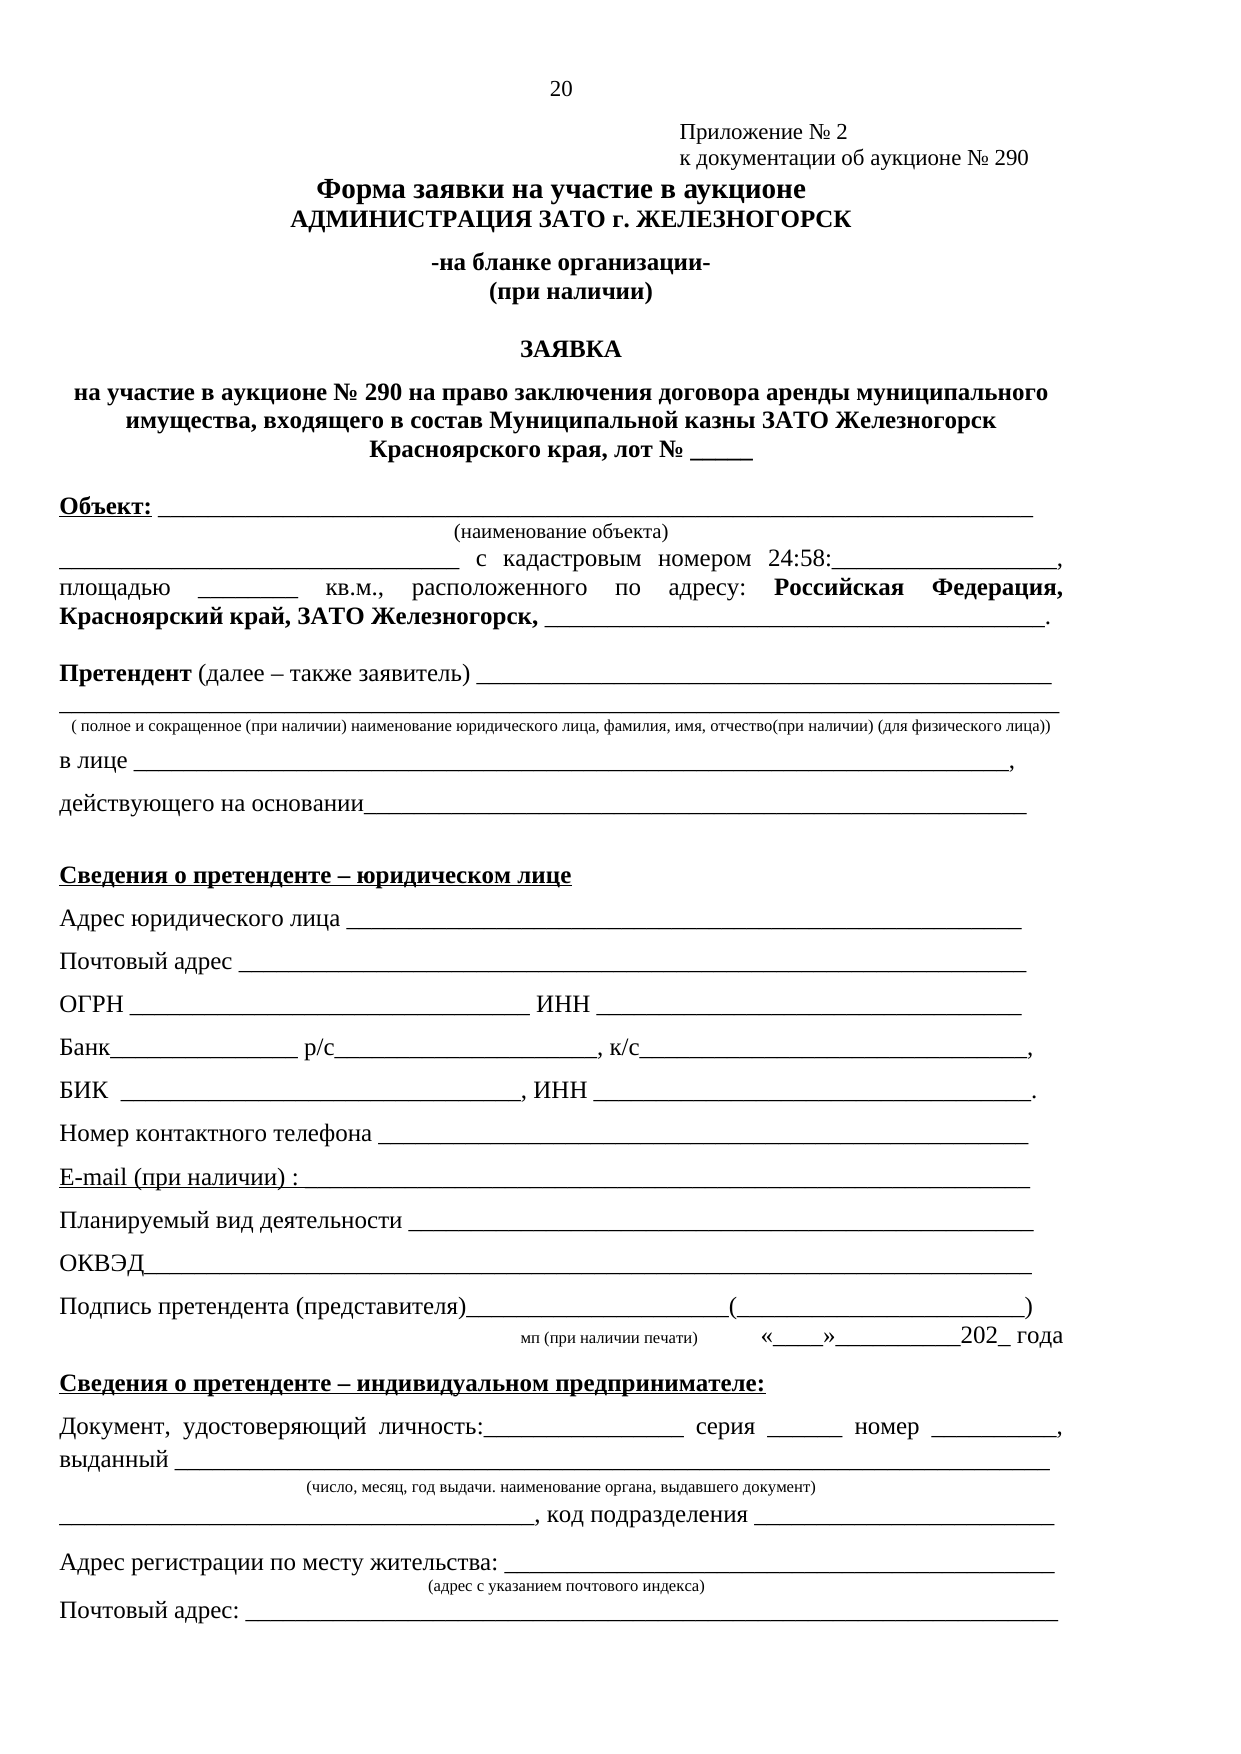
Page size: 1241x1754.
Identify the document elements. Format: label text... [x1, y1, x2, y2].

text ________________________________________________________________________________ [59, 687, 1063, 716]
text ( полное и сокращенное (при наличии) наименование юридического лица, фамилия, имя, отчество(при наличии) (для физического лица)) [59, 716, 1063, 735]
text Объект: ______________________________________________________________________ [59, 491, 1063, 519]
subtitle Красноярского края, лот № _____ [59, 434, 1063, 463]
text действующего на основании_____________________________________________________ [59, 788, 1063, 817]
text БИК ________________________________, ИНН ___________________________________. [59, 1075, 1063, 1104]
text мп (при наличии печати) «____»__________202_ года [59, 1320, 1063, 1348]
text Форма заявки на участие в аукционе [59, 171, 1063, 204]
text Адрес юридического лица ______________________________________________________ [59, 903, 1063, 932]
text Сведения о претенденте – индивидуальном предпринимателе: [59, 1368, 1063, 1396]
text (число, месяц, год выдачи. наименование органа, выдавшего документ) [59, 1477, 1063, 1496]
text Банк_______________ р/с_____________________, к/с_______________________________, [59, 1032, 1063, 1061]
text (наименование объекта) [59, 519, 1063, 543]
text ______________________________________, код подразделения ________________________ [59, 1499, 1063, 1528]
text АДМИНИСТРАЦИЯ ЗАТО г. ЖЕЛЕЗНОГОРСК [59, 204, 1082, 233]
text -на бланке организации- [59, 247, 1082, 276]
text Сведения о претенденте – юридическом лице [59, 860, 1063, 888]
text Приложение № 2 [679, 118, 1063, 144]
text Подпись претендента (представителя)_____________________(_______________________) [59, 1291, 1063, 1320]
text Претендент (далее – также заявитель) ______________________________________________ [59, 658, 1063, 687]
text ОГРН ________________________________ ИНН __________________________________ [59, 989, 1063, 1018]
text ОКВЭД_______________________________________________________________________ [59, 1248, 1063, 1277]
text Документ, удостоверяющий личность:________________ серия ______ номер __________, выданный ______________________________________________________________________ [59, 1411, 1063, 1473]
text (при наличии) [59, 276, 1082, 305]
text (адрес с указанием почтового индекса) [59, 1576, 1063, 1595]
text ________________________________ с кадастровым номером 24:58:__________________, площадью ________ кв.м., расположенного по адресу: Российская Федерация, Красноярский край, ЗАТО Железногорск, ________________________________________. [59, 543, 1063, 630]
text Номер контактного телефона ____________________________________________________ [59, 1118, 1063, 1147]
text Почтовый адрес _______________________________________________________________ [59, 946, 1063, 975]
subtitle на участие в аукционе № 290 на право заключения договора аренды муниципального имущества, входящего в состав Муниципальной казны ЗАТО Железногорск [59, 377, 1063, 434]
text Планируемый вид деятельности __________________________________________________ [59, 1205, 1063, 1233]
text Адрес регистрации по месту жительства: ____________________________________________ [59, 1547, 1063, 1576]
text в лице ______________________________________________________________________, [59, 745, 1063, 773]
text ЗАЯВКА [59, 334, 1082, 362]
text к документации об аукционе № 290 [679, 144, 1063, 171]
text Почтовый адрес: _________________________________________________________________ [59, 1595, 1063, 1623]
text E-mail (при наличии) : __________________________________________________________ [59, 1162, 1063, 1190]
